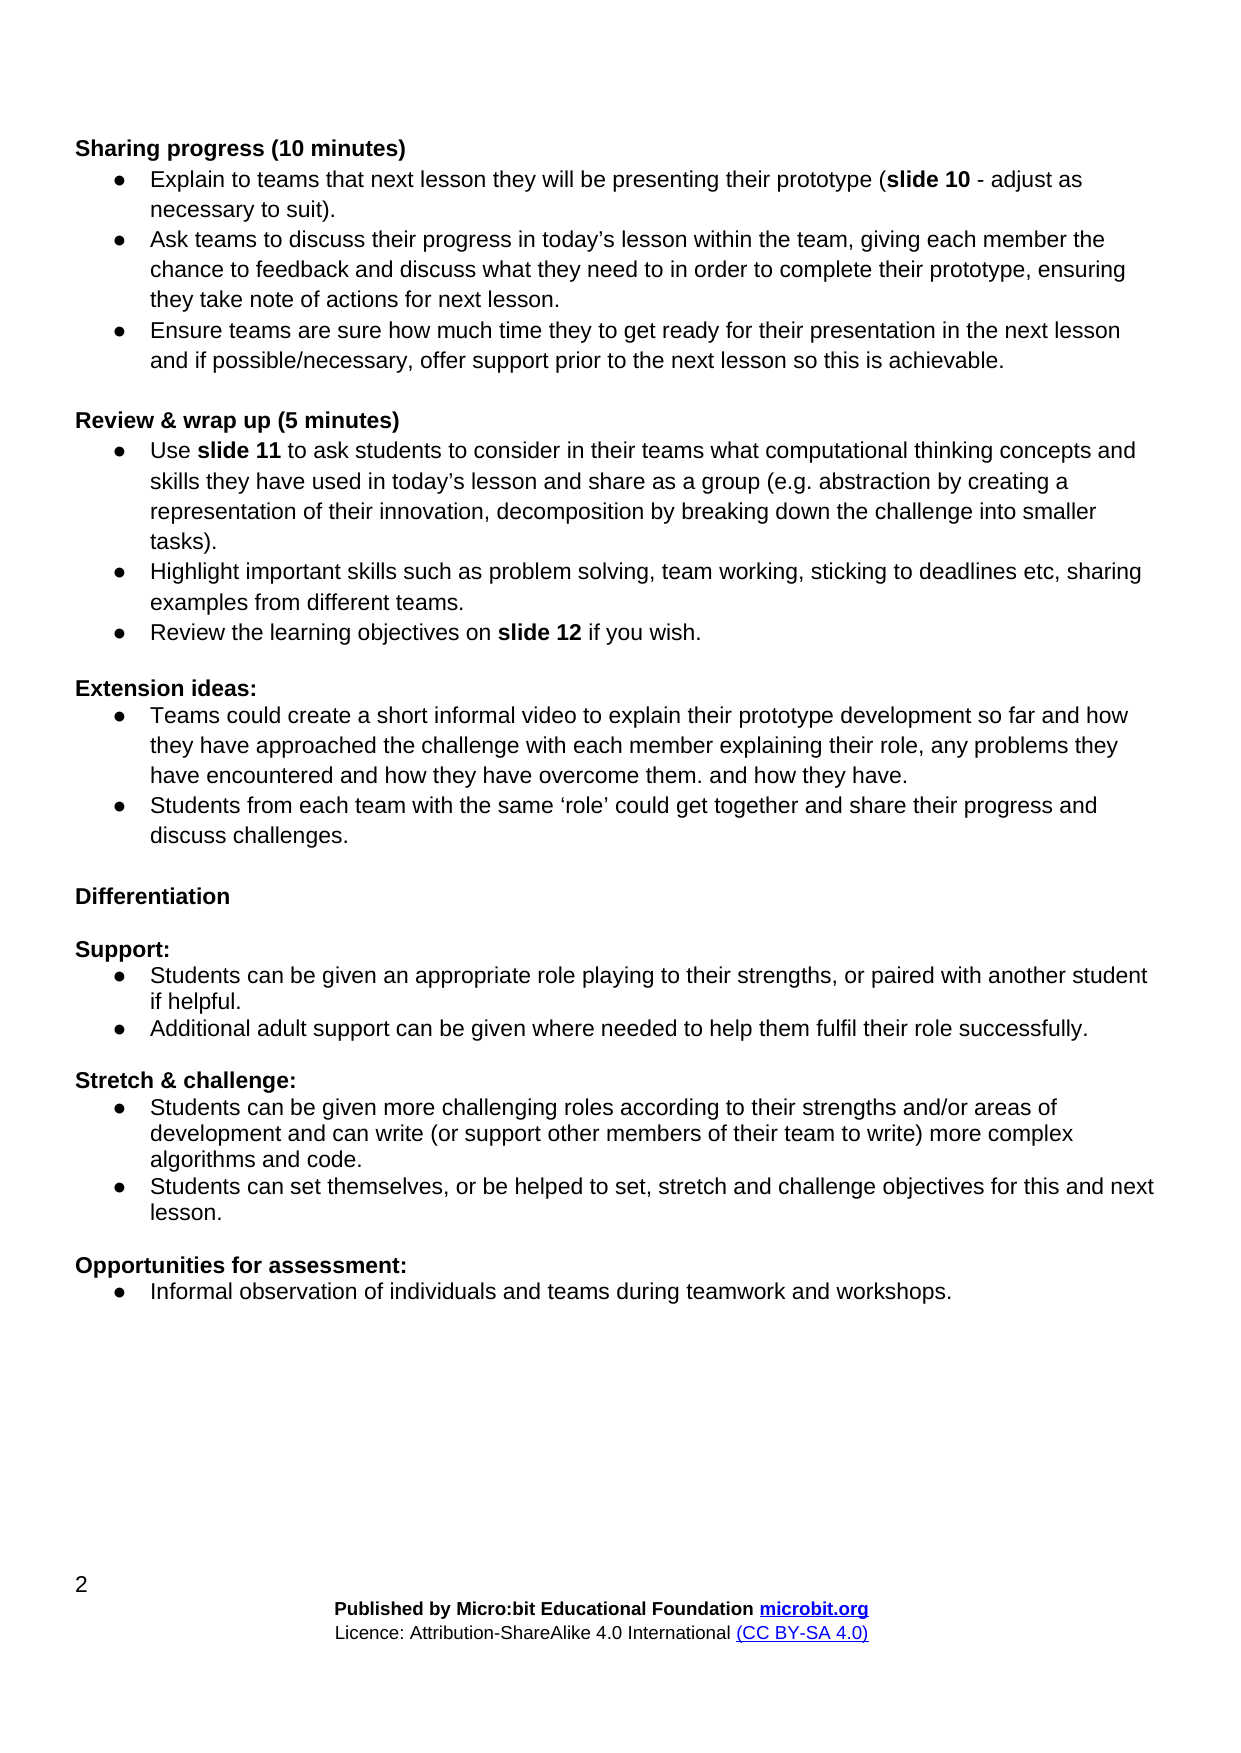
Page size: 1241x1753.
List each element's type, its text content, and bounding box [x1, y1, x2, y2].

text Sharing progress (10 minutes) [75, 135, 1165, 162]
list Students can set themselves, or be helped to set, stretch and challenge objectives for this and next lesson. [112, 1173, 1165, 1226]
list Students can be given more challenging roles according to their strengths and/or areas of development and can write (or support other members of their team to write) more complex algorithms and code. [112, 1094, 1165, 1173]
list Teams could create a short informal video to explain their prototype development so far and how they have approached the challenge with each member explaining their role, any problems they have encountered and how they have overcome them. and how they have. [112, 702, 1165, 788]
list Use slide 11 to ask students to consider in their teams what computational thinking concepts and skills they have used in today’s lesson and share as a group (e.g. abstraction by creating a representation of their innovation, decomposition by breaking down the challenge into smaller tasks). [112, 437, 1165, 554]
text Extension ideas: [75, 675, 1165, 702]
text Support: [75, 936, 1165, 962]
text Review & wrap up (5 minutes) [75, 407, 1165, 434]
list Highlight important skills such as problem solving, team working, sticking to deadlines etc, sharing examples from different teams. [112, 558, 1165, 615]
text Opportunities for assessment: [75, 1252, 1165, 1278]
list Ask teams to discuss their progress in today’s lesson within the team, giving each member the chance to feedback and discuss what they need to in order to complete their prototype, ensuring they take note of actions for next lesson. [112, 226, 1165, 313]
list Explain to teams that next lesson they will be presenting their prototype (slide 10 - adjust as necessary to suit). [112, 166, 1165, 222]
list Ensure teams are sure how much time they to get ready for their presentation in the next lesson and if possible/necessary, offer support prior to the next lesson so this is achievable. [112, 317, 1165, 373]
list Review the learning objectives on slide 12 if you wish. [112, 619, 1165, 645]
list Students from each team with the same ‘role’ could get together and share their progress and discuss challenges. [112, 792, 1165, 849]
list Informal observation of individuals and teams during teamwork and workshops. [112, 1278, 1165, 1304]
text Stretch & challenge: [75, 1067, 1165, 1094]
list Additional adult support can be given where needed to help them fulfil their role successfully. [112, 1015, 1165, 1041]
list Students can be given an appropriate role playing to their strengths, or paired with another student if helpful. [112, 962, 1165, 1015]
text Differentiation [75, 883, 1165, 909]
